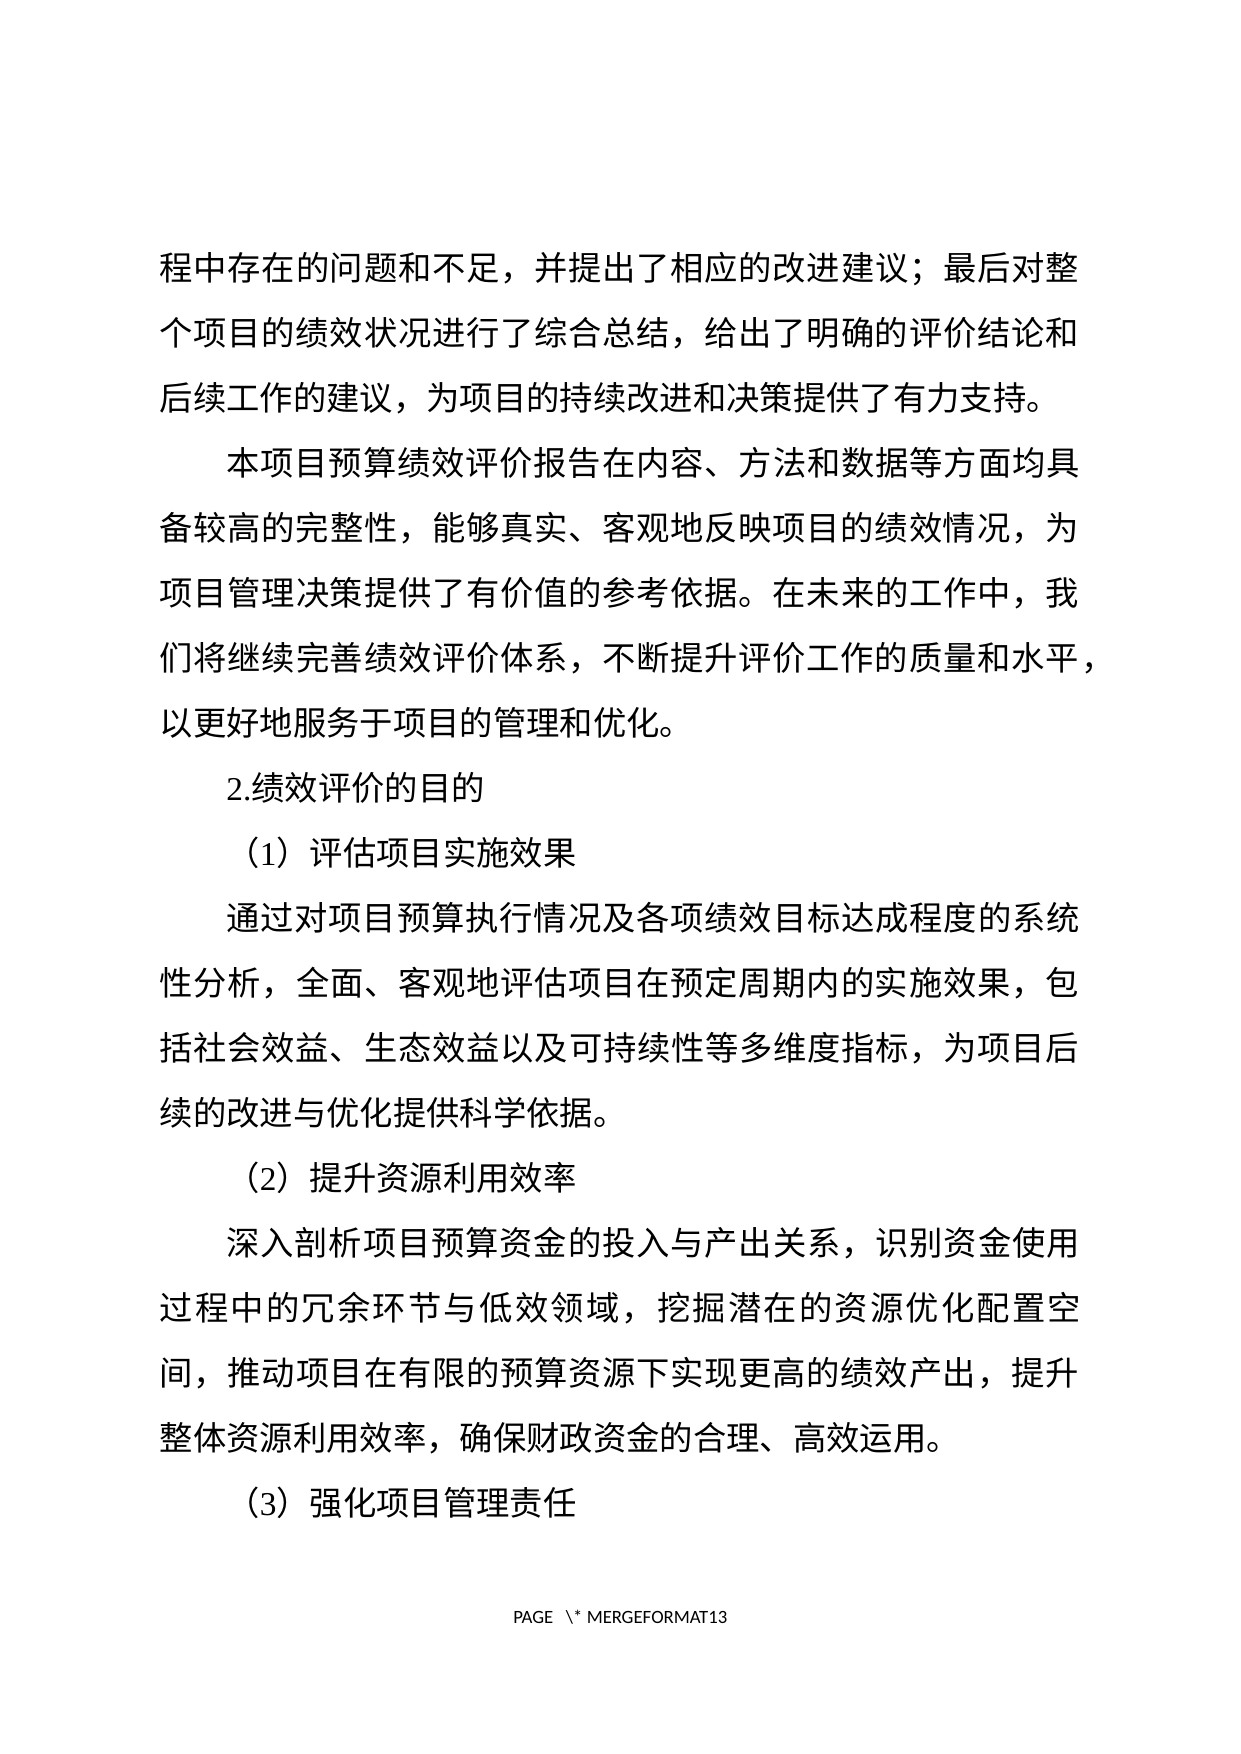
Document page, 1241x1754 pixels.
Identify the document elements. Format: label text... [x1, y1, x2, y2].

text （2）提升资源利用效率 [159, 1143, 1081, 1208]
text 本项目预算绩效评价报告在内容、方法和数据等方面均具备较高的完整性，能够真实、客观地反映项目的绩效情况，为项目管理决策提供了有价值的参考依据。在未来的工作中，我们将继续完善绩效评价体系，不断提升评价工作的质量和水平，以更好地服务于项目的管理和优化。 [159, 428, 1081, 753]
text （3）强化项目管理责任 [159, 1468, 1081, 1533]
text （1）评估项目实施效果 [159, 818, 1081, 883]
text 2.绩效评价的目的 [159, 753, 1081, 818]
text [159, 233, 1081, 428]
text 通过对项目预算执行情况及各项绩效目标达成程度的系统性分析，全面、客观地评估项目在预定周期内的实施效果，包括社会效益、生态效益以及可持续性等多维度指标，为项目后续的改进与优化提供科学依据。 [159, 883, 1081, 1143]
text 深入剖析项目预算资金的投入与产出关系，识别资金使用过程中的冗余环节与低效领域，挖掘潜在的资源优化配置空间，推动项目在有限的预算资源下实现更高的绩效产出，提升整体资源利用效率，确保财政资金的合理、高效运用。 [159, 1208, 1081, 1468]
